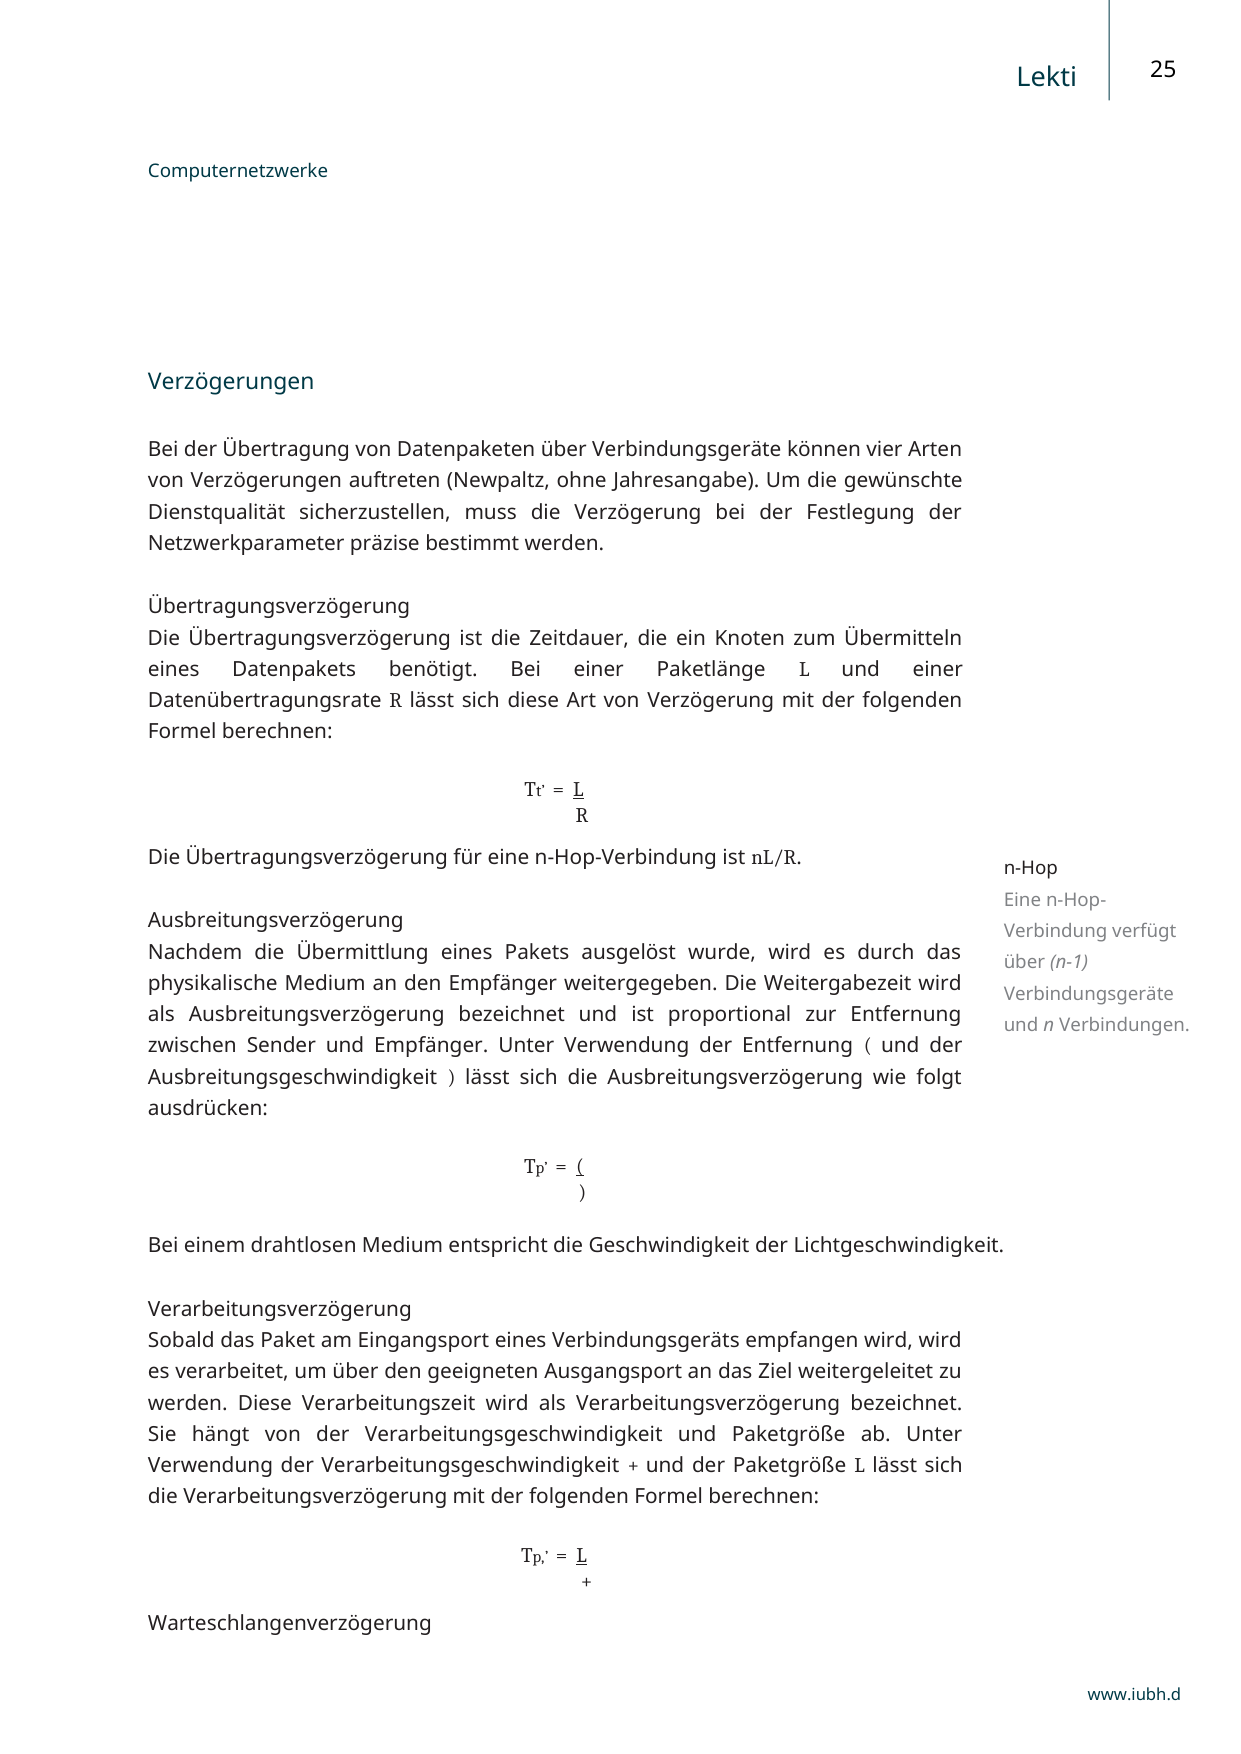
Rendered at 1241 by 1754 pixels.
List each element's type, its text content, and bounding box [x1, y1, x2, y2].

text Bei einem drahtlosen Medium entspricht die Geschwindigkeit der Lichtgeschwindigkeit. [148, 1231, 1198, 1259]
text Tp’ = ( [513, 1154, 595, 1178]
text Warteschlangenverzögerung [148, 1608, 1198, 1636]
text Tt’ = L [48, 778, 1059, 802]
text Sobald das Paket am Eingangsport eines Verbindungsgeräts empfangen wird, wird es verarbeitet, um über den geeigneten Ausgangsport an das Ziel weitergeleitet zu werden. Diese Verarbeitungszeit wird als Verarbeitungsverzögerung bezeichnet. Sie hängt von der Verarbeitungsgeschwindigkeit und Paketgröße ab. Unter Verwendung der Verarbeitungsgeschwindigkeit + und der Paketgröße L lässt sich die Verarbeitungsverzögerung mit der folgenden Formel berechnen: [148, 1325, 963, 1510]
text n-Hop [1003, 855, 1198, 880]
text Übertragungsverzögerung [148, 592, 1198, 620]
text Die Übertragungsverzögerung ist die Zeitdauer, die ein Knoten zum Übermitteln eines Datenpakets benötigt. Bei einer Paketlänge L und einer Datenübertragungsrate R lässt sich diese Art von Verzögerung mit der folgenden Formel berechnen: [147, 623, 963, 745]
text Tp,’ = L [48, 1543, 1059, 1567]
text Computernetzwerke [148, 157, 1198, 182]
text Verarbeitungsverzögerung [148, 1294, 1198, 1322]
text Ausbreitungsverzögerung [148, 905, 962, 934]
text Nachdem die Übermittlung eines Pakets ausgelöst wurde, wird es durch das physikalische Medium an den Empfänger weitergegeben. Die Weitergabezeit wird als Ausbreitungsverzögerung bezeichnet und ist proportional zur Entfernung zwischen Sender und Empfänger. Unter Verwendung der Entfernung ( und der Ausbreitungsgeschwindigkeit ) lässt sich die Ausbreitungsverzögerung wie folgt ausdrücken: [148, 937, 962, 1121]
picture [1146, 1687, 1150, 1700]
text Die Übertragungsverzögerung für eine n-Hop-Verbindung ist nL/R. [148, 842, 962, 871]
text Eine n-Hop-Verbindung verfügt über (n-1) Verbindungsgeräte und n Verbindungen. [1003, 886, 1198, 1037]
text Bei der Übertragung von Datenpaketen über Verbindungsgeräte können vier Arten von Verzögerungen auftreten (Newpaltz, ohne Jahresangabe). Um die gewünschte Dienstqualität sicherzustellen, muss die Verzögerung bei der Festlegung der Netzwerkparameter präzise bestimmt werden. [148, 434, 963, 557]
subtitle Verzögerungen [148, 365, 1198, 396]
